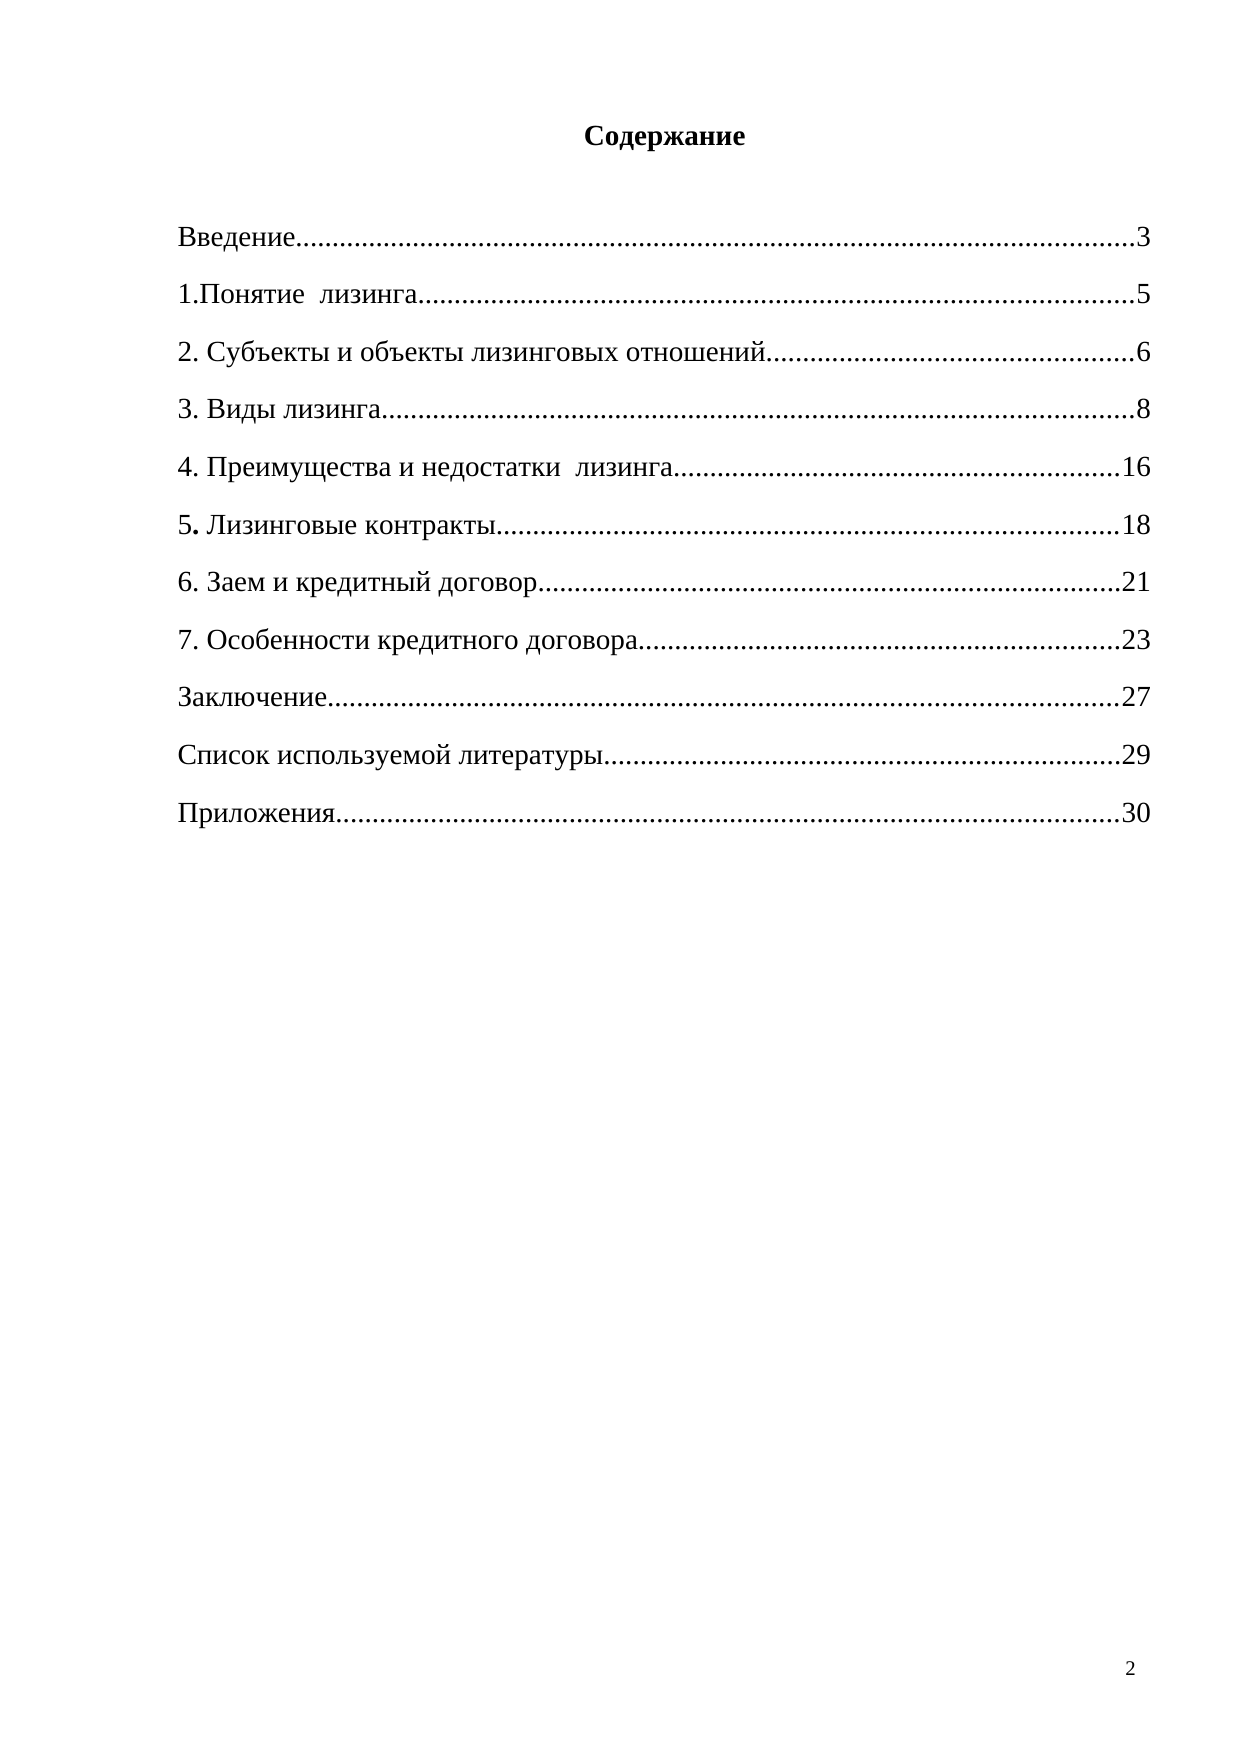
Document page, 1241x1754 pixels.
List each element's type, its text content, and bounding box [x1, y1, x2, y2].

text Заключение 27 [177, 679, 1152, 713]
text 1.Понятие лизинга 5 [177, 276, 1152, 310]
text Содержание [177, 118, 1152, 152]
text 3. Виды лизинга. 8 [177, 392, 1152, 425]
text 5. Лизинговые контракты 18 [177, 507, 1152, 540]
text 6. Заем и кредитный договор 21 [177, 564, 1152, 598]
text 4. Преимущества и недостатки лизинга 16 [177, 449, 1152, 483]
text 7. Особенности кредитного договора 23 [177, 622, 1152, 656]
text 2. Субъекты и объекты лизинговых отношений. 6 [177, 334, 1152, 367]
text Список используемой литературы 29 [177, 737, 1152, 771]
text Введение 3 [177, 219, 1152, 252]
text Приложения 30 [177, 795, 1152, 828]
